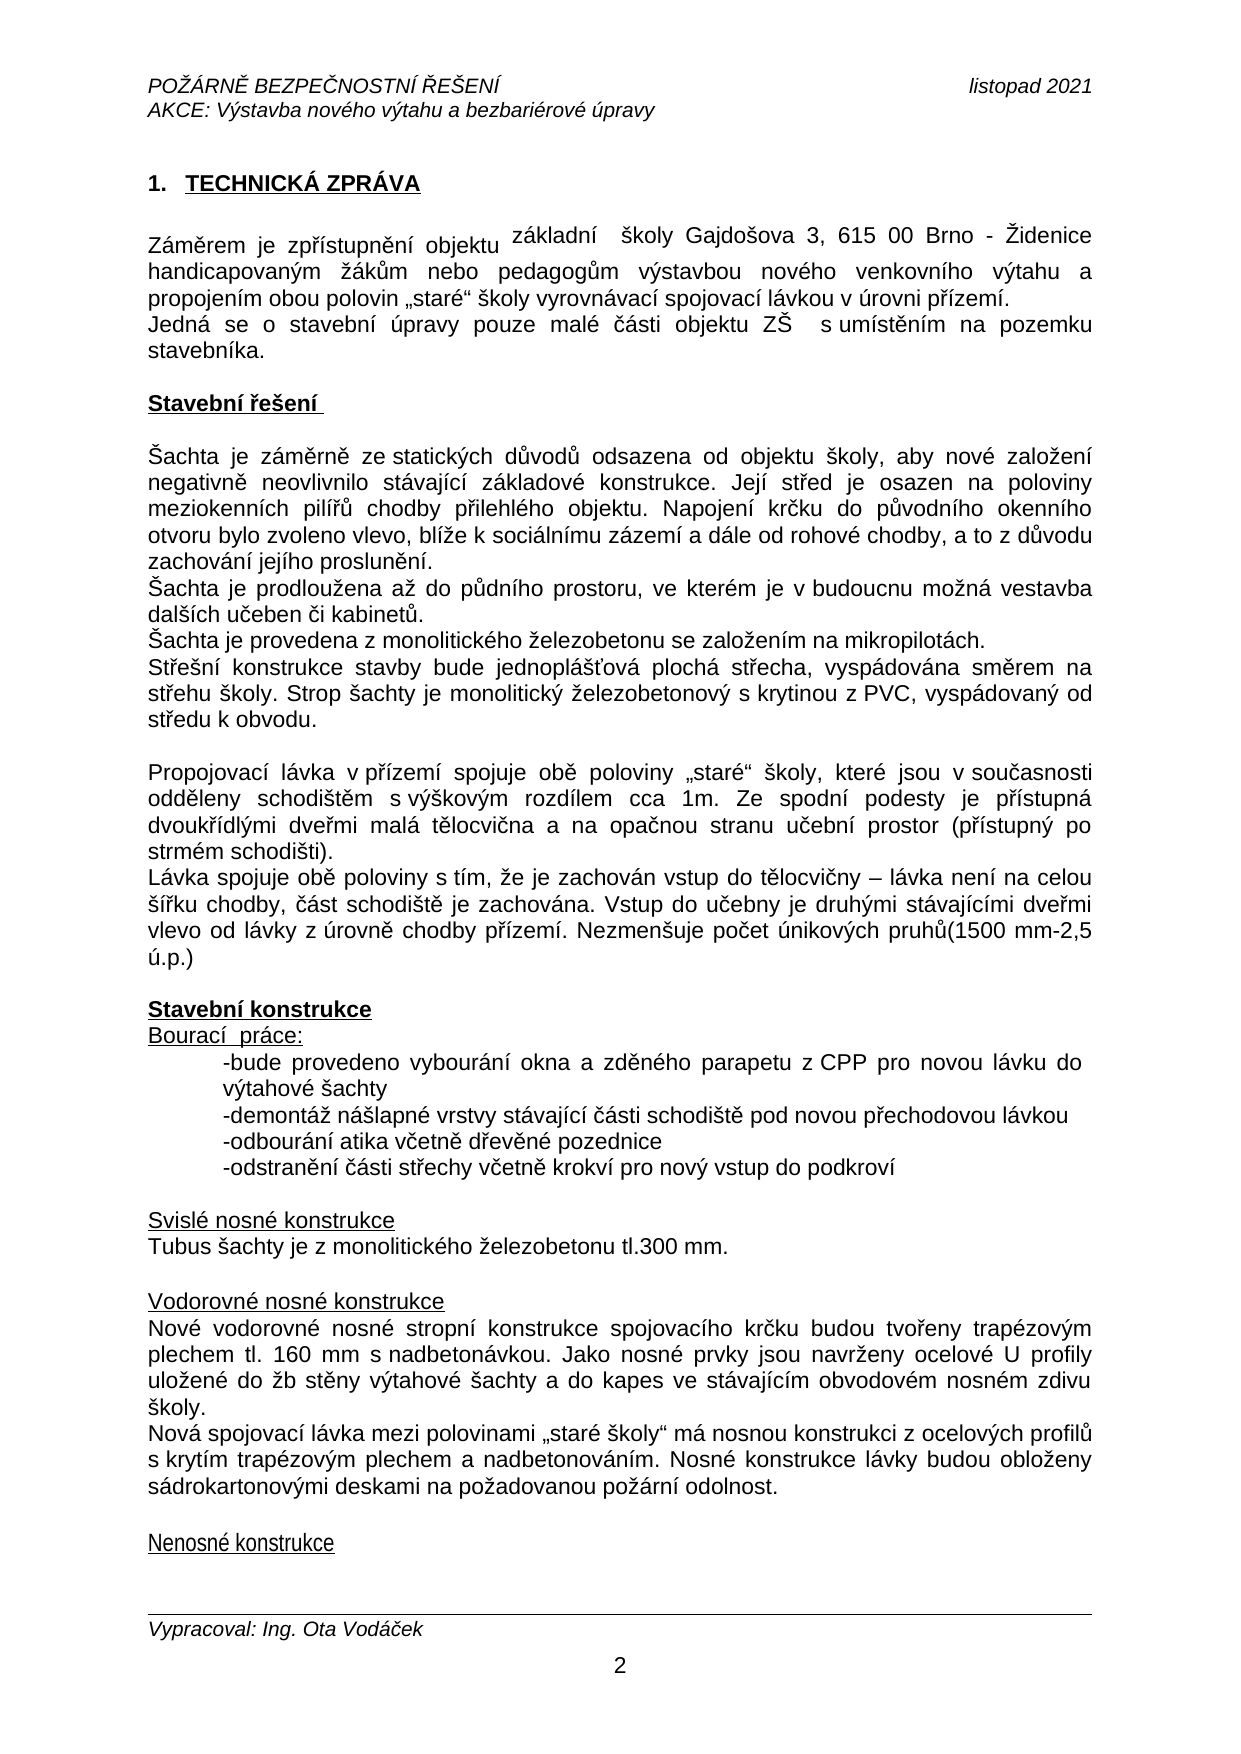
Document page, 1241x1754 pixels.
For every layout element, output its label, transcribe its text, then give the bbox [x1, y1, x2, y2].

text -bude provedeno vybourání okna a zděného parapetu z CPP pro novou lávku do výtahové šachty [148, 1049, 1092, 1102]
list Nenosné konstrukce [148, 1528, 1092, 1556]
text Záměrem je zpřístupnění objektu základní školy Gajdošova 3, 615 00 Brno - Židenice handicapovaným žákům nebo pedagogům výstavbou nového venkovního výtahu a propojením obou polovin „staré“ školy vyrovnávací spojovací lávkou v úrovni přízemí. [148, 222, 1092, 311]
text -odbourání atika včetně dřevěné pozednice [148, 1128, 1092, 1154]
text Střešní konstrukce stavby bude jednoplášťová plochá střecha, vyspádována směrem na střehu školy. Strop šachty je monolitický železobetonový s krytinou z PVC, vyspádovaný od středu k obvodu. [148, 653, 1092, 733]
list Bourací práce: [148, 1022, 1092, 1049]
text Svislé nosné konstrukce [148, 1207, 1092, 1233]
text -demontáž nášlapné vrstvy stávající části schodiště pod novou přechodovou lávkou [148, 1102, 1092, 1128]
list Vodorovné nosné konstrukce [148, 1288, 1092, 1315]
subtitle technická zpráva [148, 170, 1092, 196]
text Šachta je záměrně ze statických důvodů odsazena od objektu školy, aby nové založení negativně neovlivnilo stávající základové konstrukce. Její střed je osazen na poloviny meziokenních pilířů chodby přilehlého objektu. Napojení krčku do původního okenního otvoru bylo zvoleno vlevo, blíže k sociálnímu zázemí a dále od rohové chodby, a to z důvodu zachování jejího proslunění. [148, 443, 1092, 574]
text Šachta je prodloužena až do půdního prostoru, ve kterém je v budoucnu možná vestavba dalších učeben či kabinetů. [148, 574, 1092, 627]
text Šachta je provedena z monolitického železobetonu se založením na mikropilotách. [148, 627, 1092, 653]
text -odstranění části střechy včetně krokví pro nový vstup do podkroví [148, 1154, 1092, 1181]
text Lávka spojuje obě poloviny s tím, že je zachován vstup do tělocvičny – lávka není na celou šířku chodby, část schodiště je zachována. Vstup do učebny je druhými stávajícími dveřmi vlevo od lávky z úrovně chodby přízemí. Nezmenšuje počet únikových pruhů(1500 mm-2,5 ú.p.) [148, 864, 1092, 970]
text Tubus šachty je z monolitického železobetonu tl.300 mm. [148, 1233, 1092, 1260]
text Nová spojovací lávka mezi polovinami „staré školy“ má nosnou konstrukci z ocelových profilů s krytím trapézovým plechem a nadbetonováním. Nosné konstrukce lávky budou obloženy sádrokartonovými deskami na požadovanou požární odolnost. [148, 1420, 1092, 1499]
text Jedná se o stavební úpravy pouze malé části objektu ZŠ s umístěním na pozemku stavebníka. [148, 311, 1092, 364]
text Stavební řešení [148, 390, 1092, 416]
text Stavební konstrukce [148, 996, 1092, 1022]
text Nové vodorovné nosné stropní konstrukce spojovacího krčku budou tvořeny trapézovým plechem tl. 160 mm s nadbetonávkou. Jako nosné prvky jsou navrženy ocelové U profily uložené do žb stěny výtahové šachty a do kapes ve stávajícím obvodovém nosném zdivu školy. [148, 1315, 1092, 1420]
text Propojovací lávka v přízemí spojuje obě poloviny „staré“ školy, které jsou v současnosti odděleny schodištěm s výškovým rozdílem cca 1m. Ze spodní podesty je přístupná dvoukřídlými dveřmi malá tělocvična a na opačnou stranu učební prostor (přístupný po strmém schodišti). [148, 759, 1092, 864]
